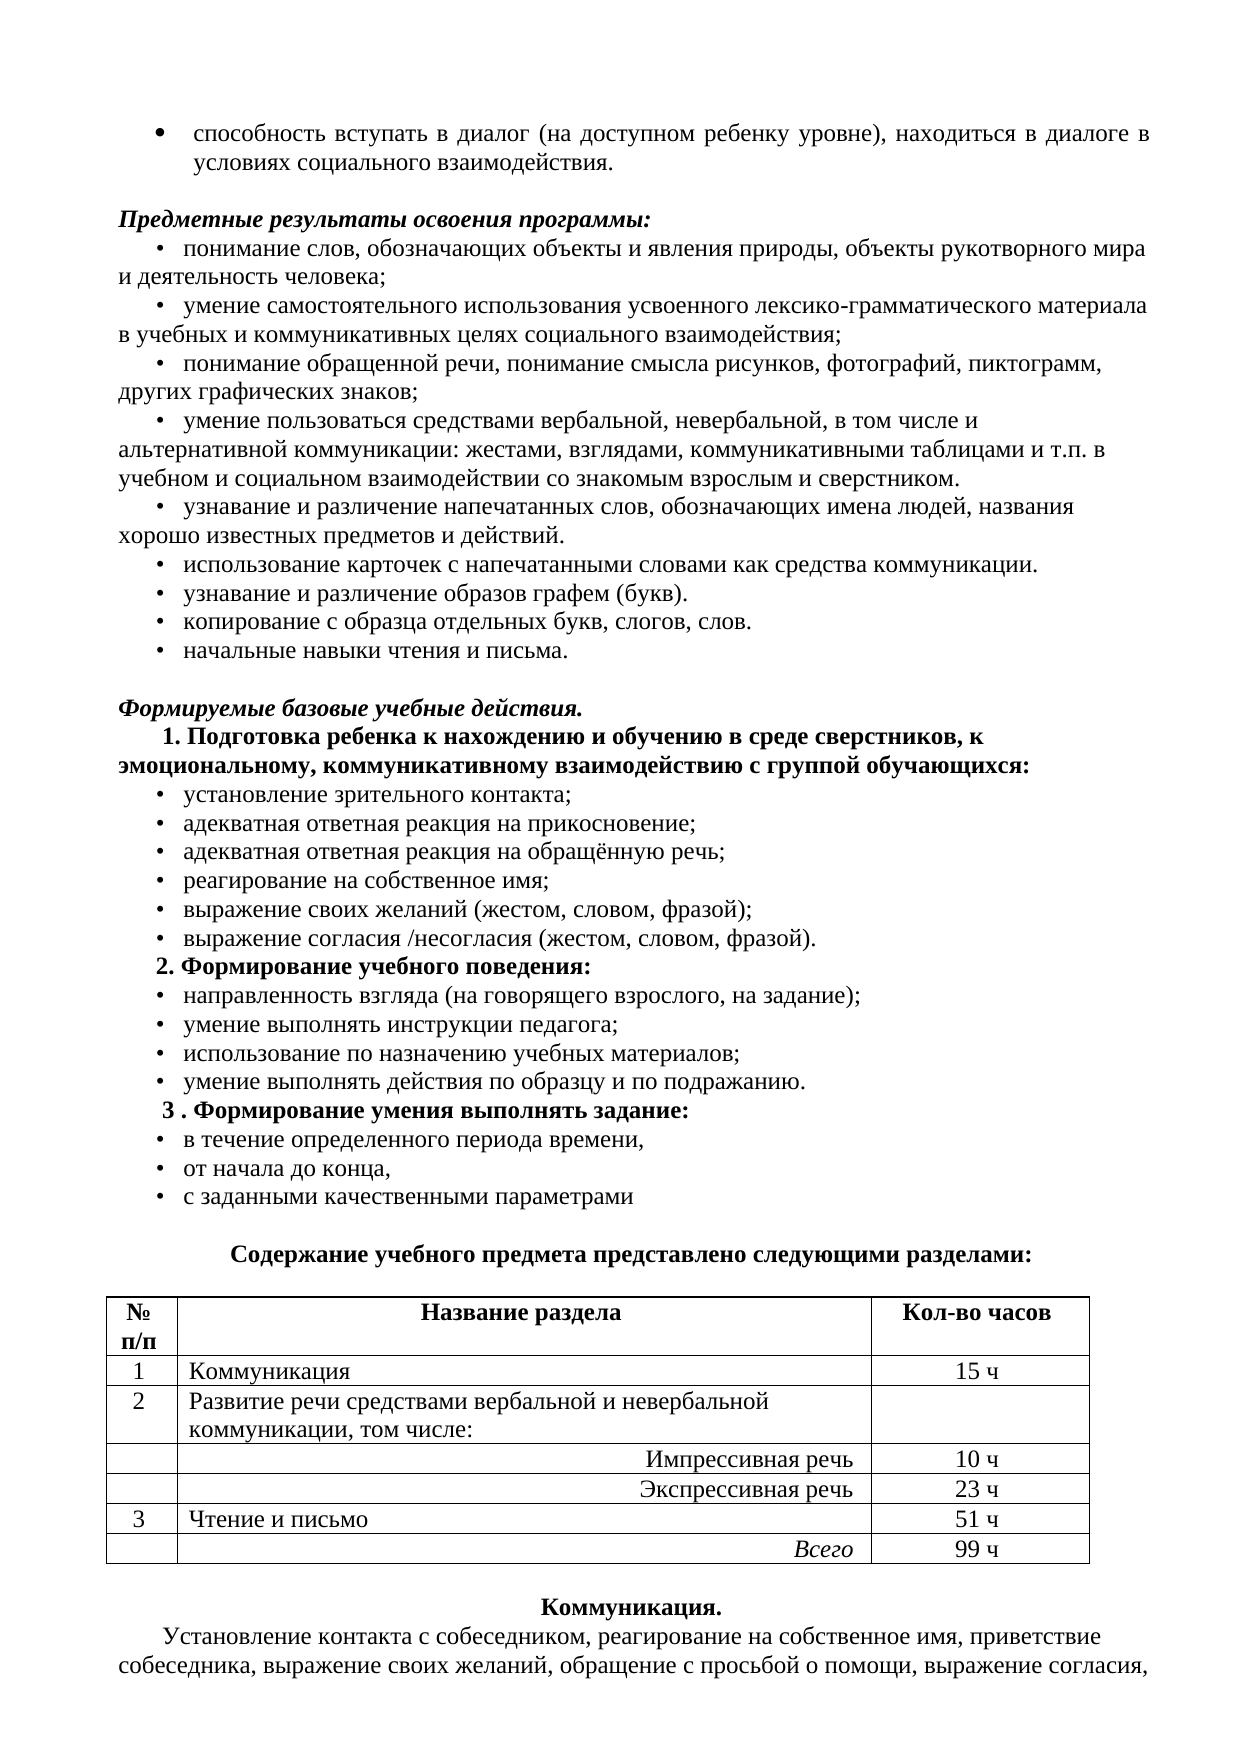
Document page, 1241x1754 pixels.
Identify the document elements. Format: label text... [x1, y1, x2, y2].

text • адекватная ответная реакция на обращённую речь; [118, 836, 1152, 865]
text • от начала до конца, [118, 1153, 1152, 1181]
table_cell [872, 1386, 1089, 1443]
text • выражение своих желаний (жестом, словом, фразой); [118, 894, 1152, 923]
table_cell 99 ч [872, 1534, 1089, 1562]
table_cell 23 ч [872, 1474, 1089, 1503]
text • использование по назначению учебных материалов; [118, 1038, 1152, 1066]
table_cell [107, 1474, 177, 1503]
table_cell 3 [107, 1504, 177, 1533]
table_cell [107, 1534, 177, 1562]
table_cell Коммуникация [178, 1356, 871, 1385]
table_cell Всего [178, 1534, 871, 1562]
text Предметные результаты освоения программы: [118, 204, 1152, 233]
text 2. Формирование учебного поведения: [118, 951, 1152, 980]
text 1. Подготовка ребенка к нахождению и обучению в среде сверстников, к эмоциональному, коммуникативному взаимодействию с группой обучающихся: [118, 721, 1152, 779]
text • адекватная ответная реакция на прикосновение; [118, 808, 1152, 836]
text Коммуникация. [118, 1592, 1145, 1621]
text • реагирование на собственное имя; [118, 865, 1152, 894]
table_cell 15 ч [872, 1356, 1089, 1385]
list способность вступать в диалог (на доступном ребенку уровне), находиться в диалоге в условиях социального взаимодействия. [156, 118, 1152, 176]
text • в течение определенного периода времени, [118, 1124, 1152, 1153]
text Формируемые базовые учебные действия. [118, 693, 1152, 721]
text • узнавание и различение образов графем (букв). [118, 578, 1152, 606]
table_cell Экспрессивная речь [178, 1474, 871, 1503]
text • умение выполнять действия по образцу и по подражанию. [118, 1066, 1152, 1095]
table_header № п/п [107, 1298, 177, 1355]
table_cell 1 [107, 1356, 177, 1385]
table_header Кол-во часов [872, 1298, 1089, 1355]
text • понимание слов, обозначающих объекты и явления природы, объекты рукотворного мира и деятельность человека; [118, 233, 1152, 290]
table_cell 51 ч [872, 1504, 1089, 1533]
text • выражение согласия /несогласия (жестом, словом, фразой). [118, 923, 1152, 951]
table_cell Чтение и письмо [178, 1504, 871, 1533]
text • умение пользоваться средствами вербальной, невербальной, в том числе и альтернативной коммуникации: жестами, взглядами, коммуникативными таблицами и т.п. в учебном и социальном взаимодействии со знакомым взрослым и сверстником. [118, 405, 1152, 491]
text • копирование с образца отдельных букв, слогов, слов. [118, 606, 1152, 635]
text Содержание учебного предмета представлено следующими разделами: [118, 1239, 1145, 1268]
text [118, 1621, 1152, 1678]
text 3 . Формирование умения выполнять задание: [118, 1095, 1152, 1124]
text • направленность взгляда (на говорящего взрослого, на задание); [118, 980, 1152, 1009]
text • узнавание и различение напечатанных слов, обозначающих имена людей, названия хорошо известных предметов и действий. [118, 491, 1152, 549]
text • начальные навыки чтения и письма. [118, 635, 1152, 664]
table_cell [107, 1444, 177, 1473]
text • умение самостоятельного использования усвоенного лексико-грамматического материала в учебных и коммуникативных целях социального взаимодействия; [118, 290, 1152, 348]
text • с заданными качественными параметрами [118, 1181, 1152, 1210]
text • умение выполнять инструкции педагога; [118, 1009, 1152, 1038]
table_cell Импрессивная речь [178, 1444, 871, 1473]
table_cell 10 ч [872, 1444, 1089, 1473]
table_cell Развитие речи средствами вербальной и невербальной коммуникации, том числе: [178, 1386, 871, 1443]
table_header Название раздела [178, 1298, 871, 1355]
text • использование карточек с напечатанными словами как средства коммуникации. [118, 549, 1152, 578]
text • понимание обращенной речи, понимание смысла рисунков, фотографий, пиктограмм, других графических знаков; [118, 348, 1152, 405]
text • установление зрительного контакта; [118, 779, 1152, 808]
table_cell 2 [107, 1386, 177, 1443]
